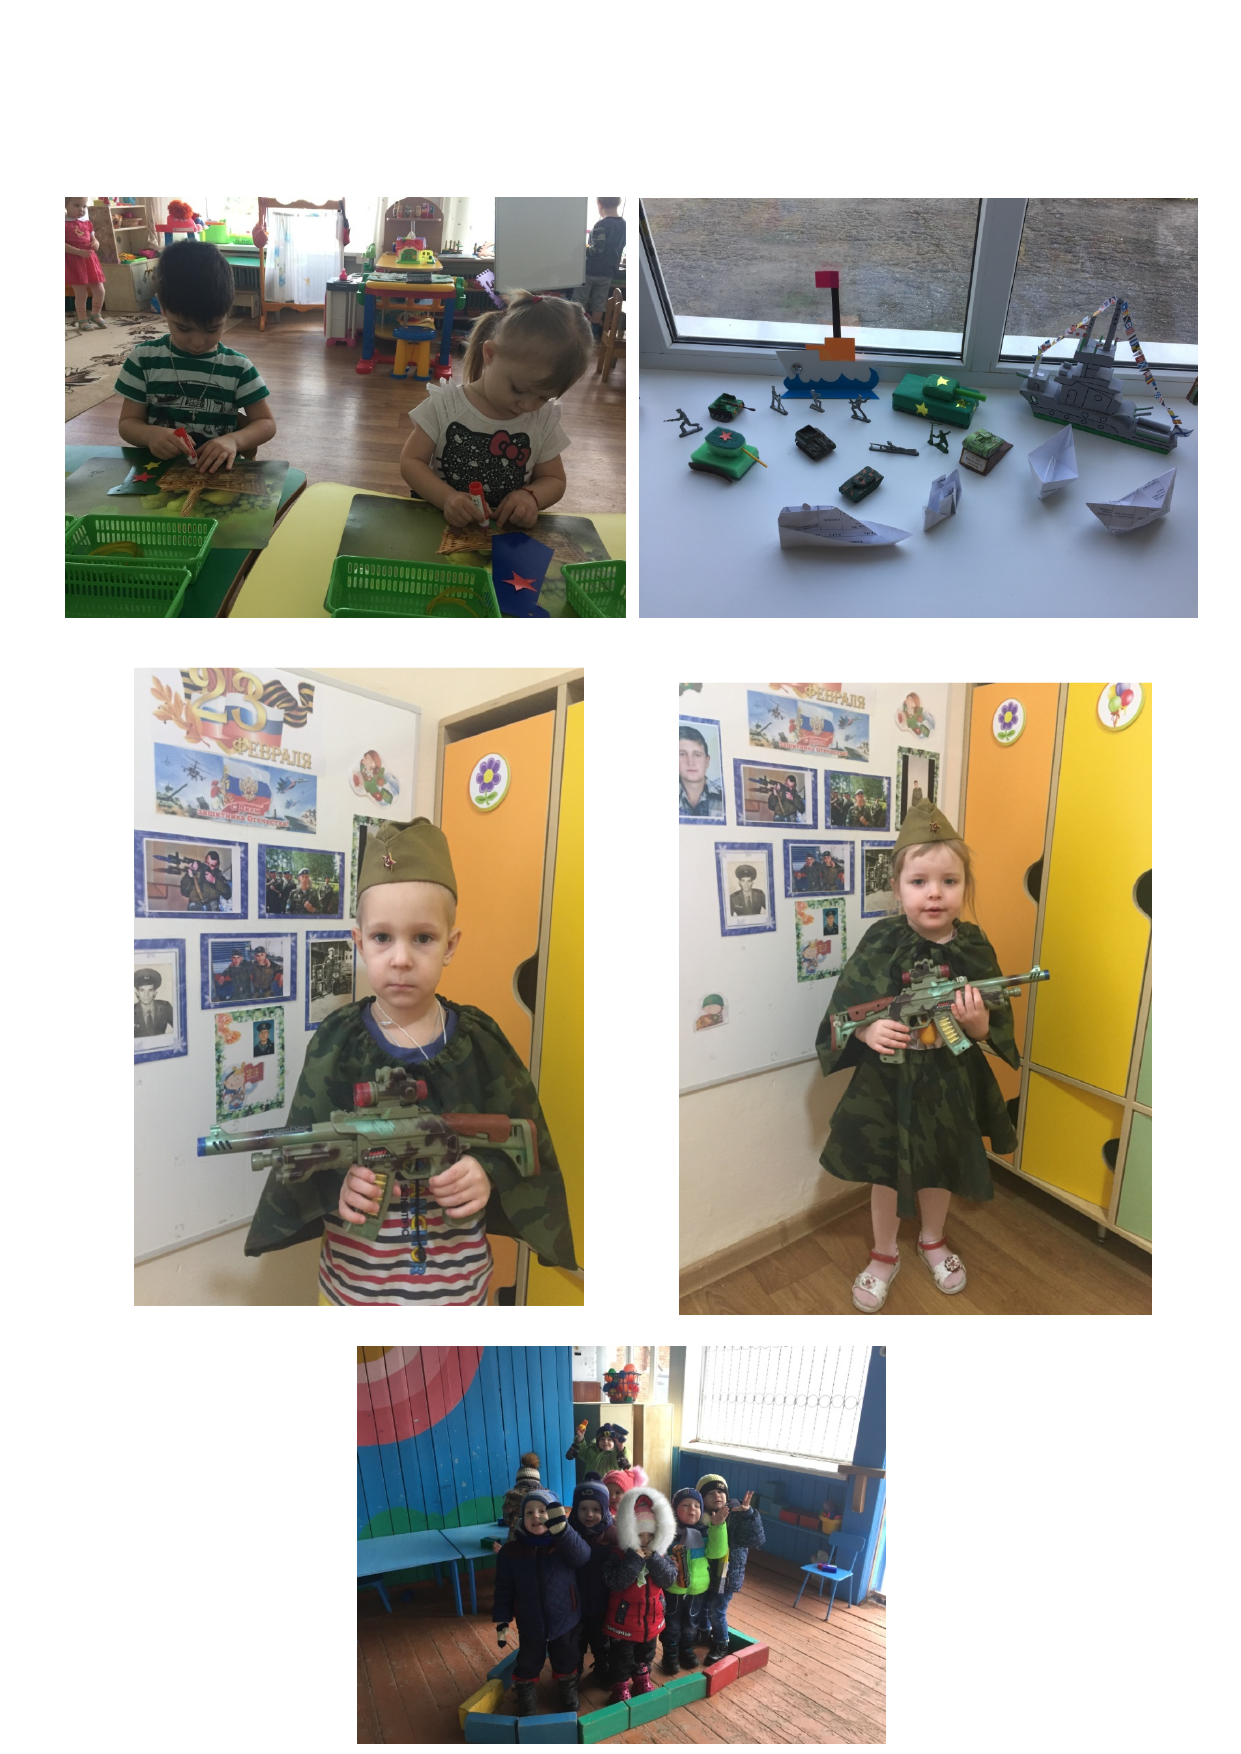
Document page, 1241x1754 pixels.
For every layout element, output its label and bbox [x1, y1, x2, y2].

picture [134, 668, 584, 1305]
picture [65, 197, 626, 618]
picture [357, 1346, 886, 1744]
picture [639, 198, 1198, 618]
picture [679, 683, 1152, 1315]
